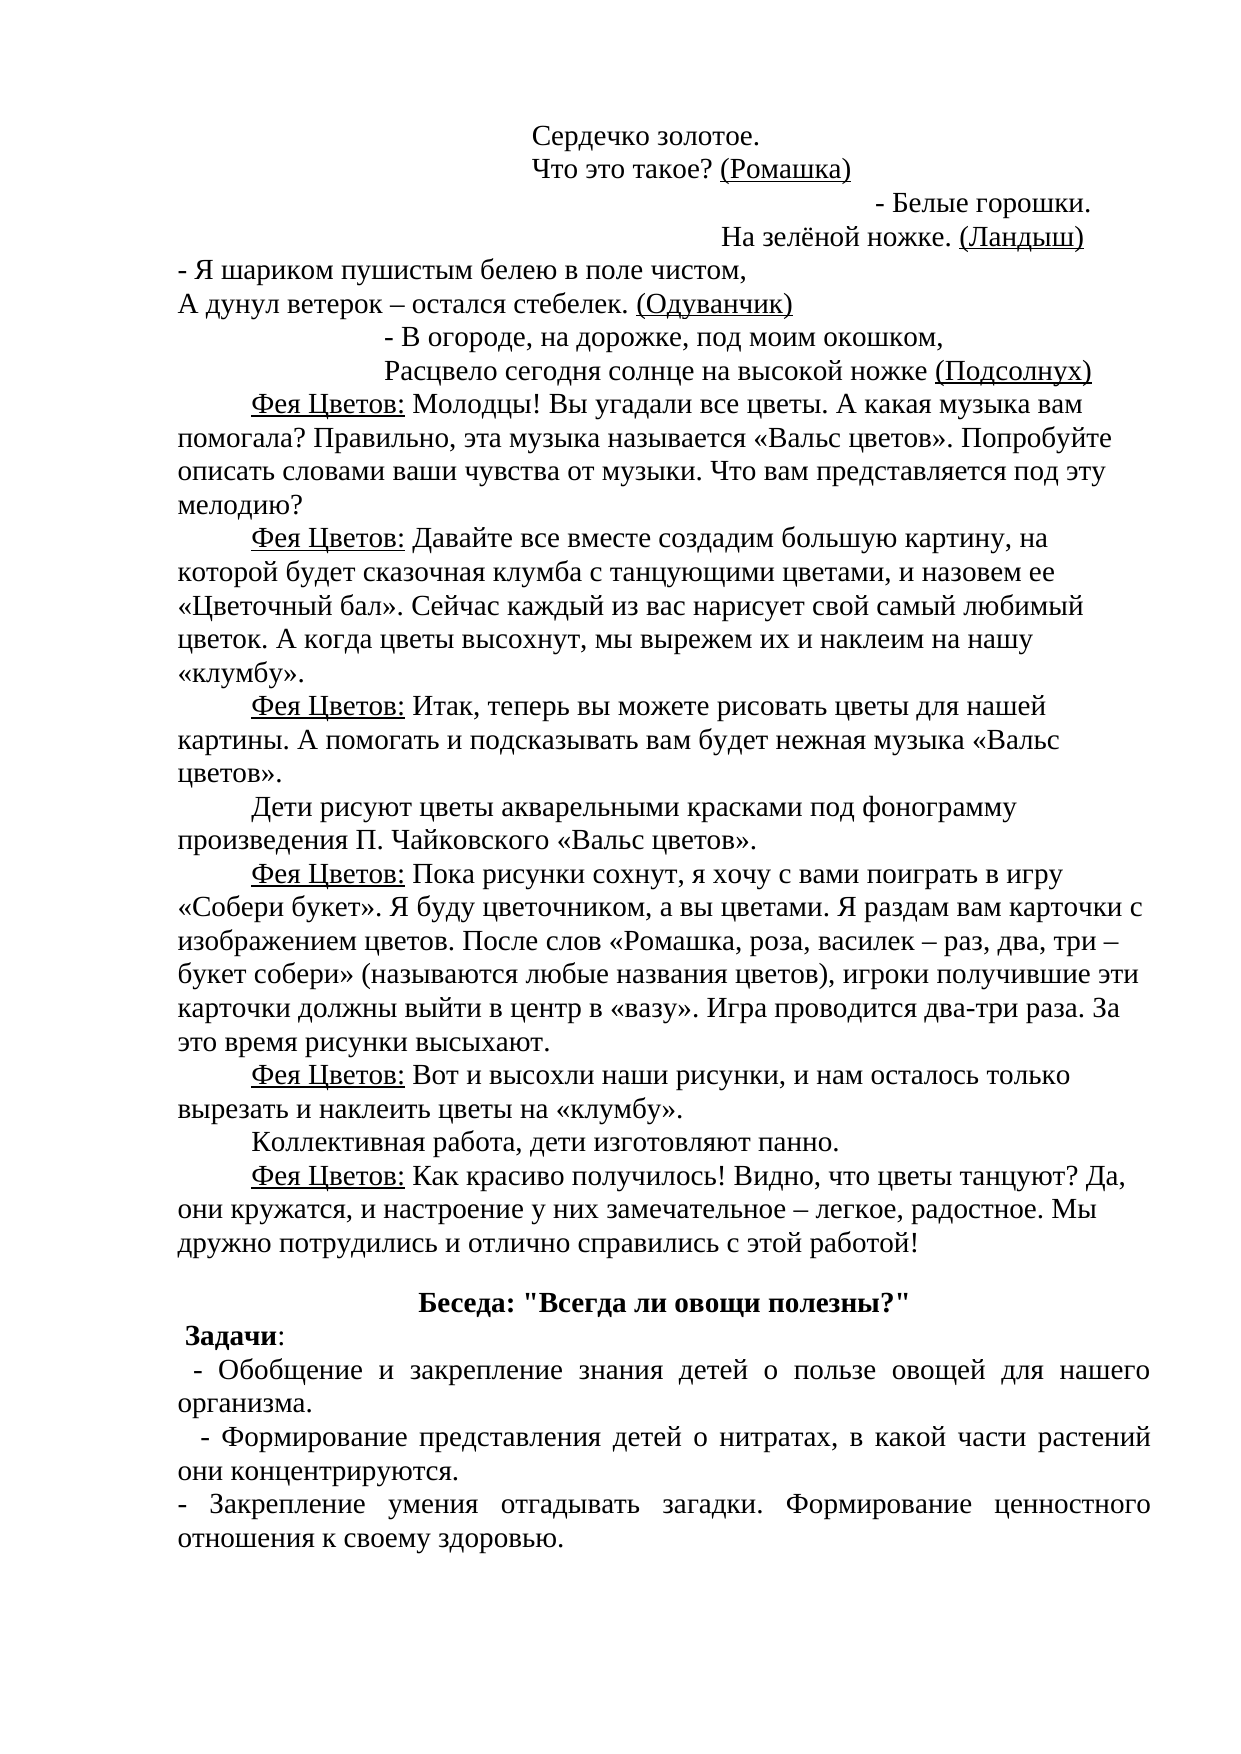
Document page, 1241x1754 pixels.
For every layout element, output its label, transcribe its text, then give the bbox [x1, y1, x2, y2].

text - Я шариком пушистым белею в поле чистом, А дунул ветерок – остался стебелек. (Одуванчик) [747, 252, 1091, 319]
text - Стоит в саду кудряшка – Белая рубашка, Сердечко золотое. Что это такое? (Ромашка) [760, 118, 1091, 185]
text - В огороде, на дорожке, под моим окошком, Расцвело сегодня солнце на высокой ножке (Подсолнух) [944, 319, 1152, 386]
text Беседа: "Всегда ли овощи полезны?" [177, 1285, 1152, 1318]
text - Обобщение и закрепление знания детей о пользе овощей для нашего организма. [177, 1352, 1152, 1419]
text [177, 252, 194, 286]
text Фея Цветов: Давайте все вместе создадим большую картину, на которой будет сказочная клумба с танцующими цветами, и назовем ее «Цветочный бал». Сейчас каждый из вас нарисует свой самый любимый цветок. А когда цветы высохнут, мы вырежем их и наклеим на нашу «клумбу». [177, 521, 1152, 688]
text Фея Цветов: Как красиво получилось! Видно, что цветы танцуют? Да, они кружатся, и настроение у них замечательное – легкое, радостное. Мы дружно потрудились и отлично справились с этой работой! [177, 1158, 1152, 1258]
text Фея Цветов: Молодцы! Вы угадали все цветы. А какая музыка вам помогала? Правильно, эта музыка называется «Вальс цветов». Попробуйте описать словами ваши чувства от музыки. Что вам представляется под эту мелодию? [177, 386, 1152, 521]
text Задачи: [177, 1318, 1152, 1352]
text - Белые горошки. На зелёной ножке. (Ландыш) [177, 185, 892, 252]
text Коллективная работа, дети изготовляют панно. [177, 1124, 1152, 1158]
text Фея Цветов: Итак, теперь вы можете рисовать цветы для нашей картины. А помогать и подсказывать вам будет нежная музыка «Вальс цветов». [177, 688, 1152, 789]
text - Формирование представления детей о нитратах, в какой части растений они концентрируются. [177, 1419, 1152, 1486]
text Фея Цветов: Пока рисунки сохнут, я хочу с вами поиграть в игру «Собери букет». Я буду цветочником, а вы цветами. Я раздам вам карточки с изображением цветов. После слов «Ромашка, роза, василек – раз, два, три – букет собери» (называются любые названия цветов), игроки получившие эти карточки должны выйти в центр в «вазу». Игра проводится два-три раза. За это время рисунки высыхают. [177, 856, 1152, 1057]
text - Закрепление умения отгадывать загадки. Формирование ценностного отношения к своему здоровью. [177, 1486, 1152, 1553]
text Фея Цветов: Вот и высохли наши рисунки, и нам осталось только вырезать и наклеить цветы на «клумбу». [177, 1057, 1152, 1124]
text Дети рисуют цветы акварельными красками под фонограмму произведения П. Чайковского «Вальс цветов». [177, 789, 1152, 856]
